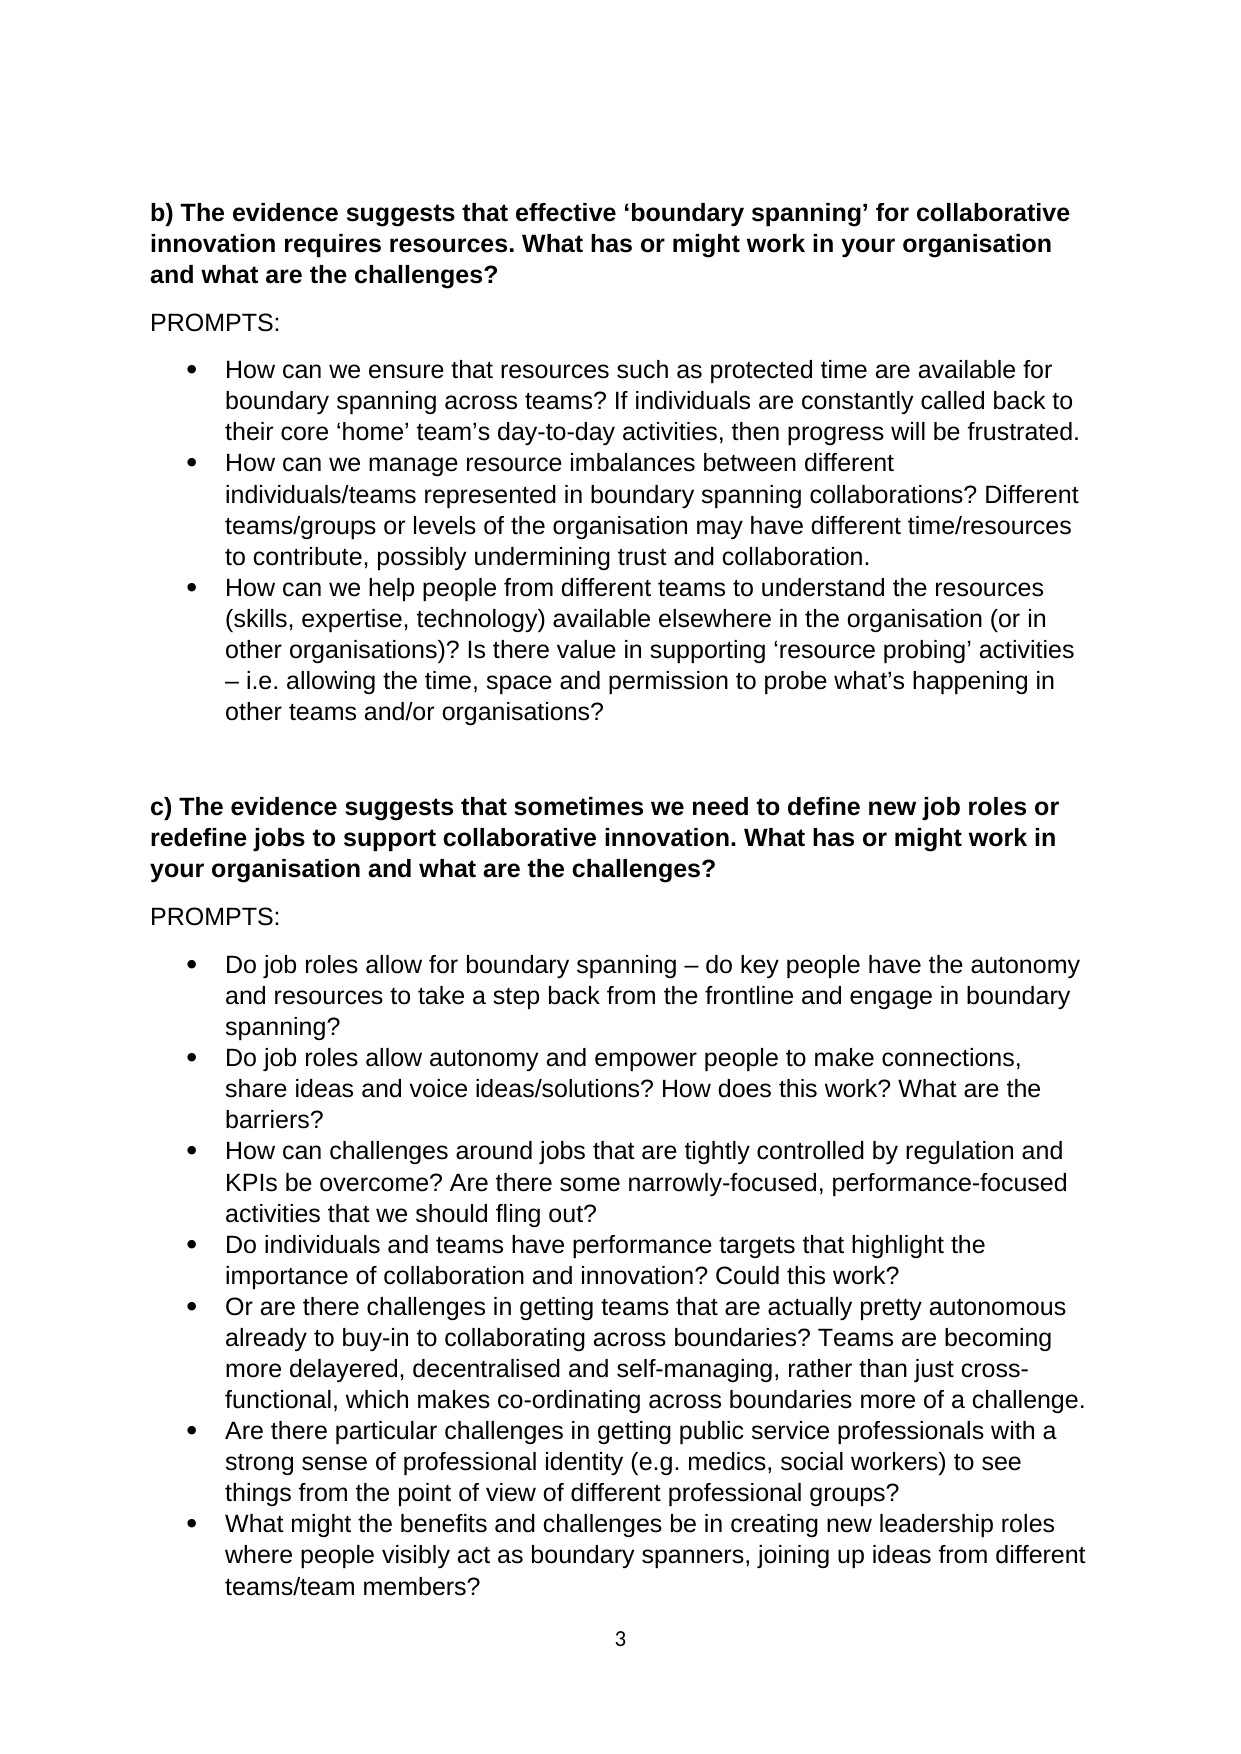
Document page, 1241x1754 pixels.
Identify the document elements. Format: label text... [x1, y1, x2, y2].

list How can challenges around jobs that are tightly controlled by regulation and KPIs be overcome? Are there some narrowly-focused, performance-focused activities that we should fling out? [187, 1136, 1090, 1227]
list Do job roles allow autonomy and empower people to make connections, share ideas and voice ideas/solutions? How does this work? What are the barriers? [187, 1043, 1090, 1134]
list How can we manage resource imbalances between different individuals/teams represented in boundary spanning collaborations? Different teams/groups or levels of the organisation may have different time/resources to contribute, possibly undermining trust and collaboration. [187, 448, 1090, 570]
list Are there particular challenges in getting public service professionals with a strong sense of professional identity (e.g. medics, social workers) to see things from the point of view of different professional groups? [187, 1416, 1090, 1507]
list What might the benefits and challenges be in creating new leadership roles where people visibly act as boundary spanners, joining up ideas from different teams/team members? [187, 1509, 1090, 1600]
list Do job roles allow for boundary spanning – do key people have the autonomy and resources to take a step back from the frontline and engage in boundary spanning? [187, 950, 1090, 1041]
list How can we help people from different teams to understand the resources (skills, expertise, technology) available elsewhere in the organisation (or in other organisations)? Is there value in supporting ‘resource probing’ activities – i.e. allowing the time, space and permission to probe what’s happening in other teams and/or organisations? [187, 573, 1090, 726]
text PROMPTS: [150, 902, 1090, 931]
text c) The evidence suggests that sometimes we need to define new job roles or redefine jobs to support collaborative innovation. What has or might work in your organisation and what are the challenges? [150, 792, 1090, 883]
list Do individuals and teams have performance targets that highlight the importance of collaboration and innovation? Could this work? [187, 1229, 1090, 1289]
text b) The evidence suggests that effective ‘boundary spanning’ for collaborative innovation requires resources. What has or might work in your organisation and what are the challenges? [150, 198, 1090, 288]
text PROMPTS: [150, 307, 1090, 336]
list Or are there challenges in getting teams that are actually pretty autonomous already to buy-in to collaborating across boundaries? Teams are becoming more delayered, decentralised and self-managing, rather than just cross-functional, which makes co-ordinating across boundaries more of a challenge. [187, 1292, 1090, 1414]
list How can we ensure that resources such as protected time are available for boundary spanning across teams? If individuals are constantly called back to their core ‘home’ team’s day-to-day activities, then progress will be frustrated. [187, 355, 1090, 446]
